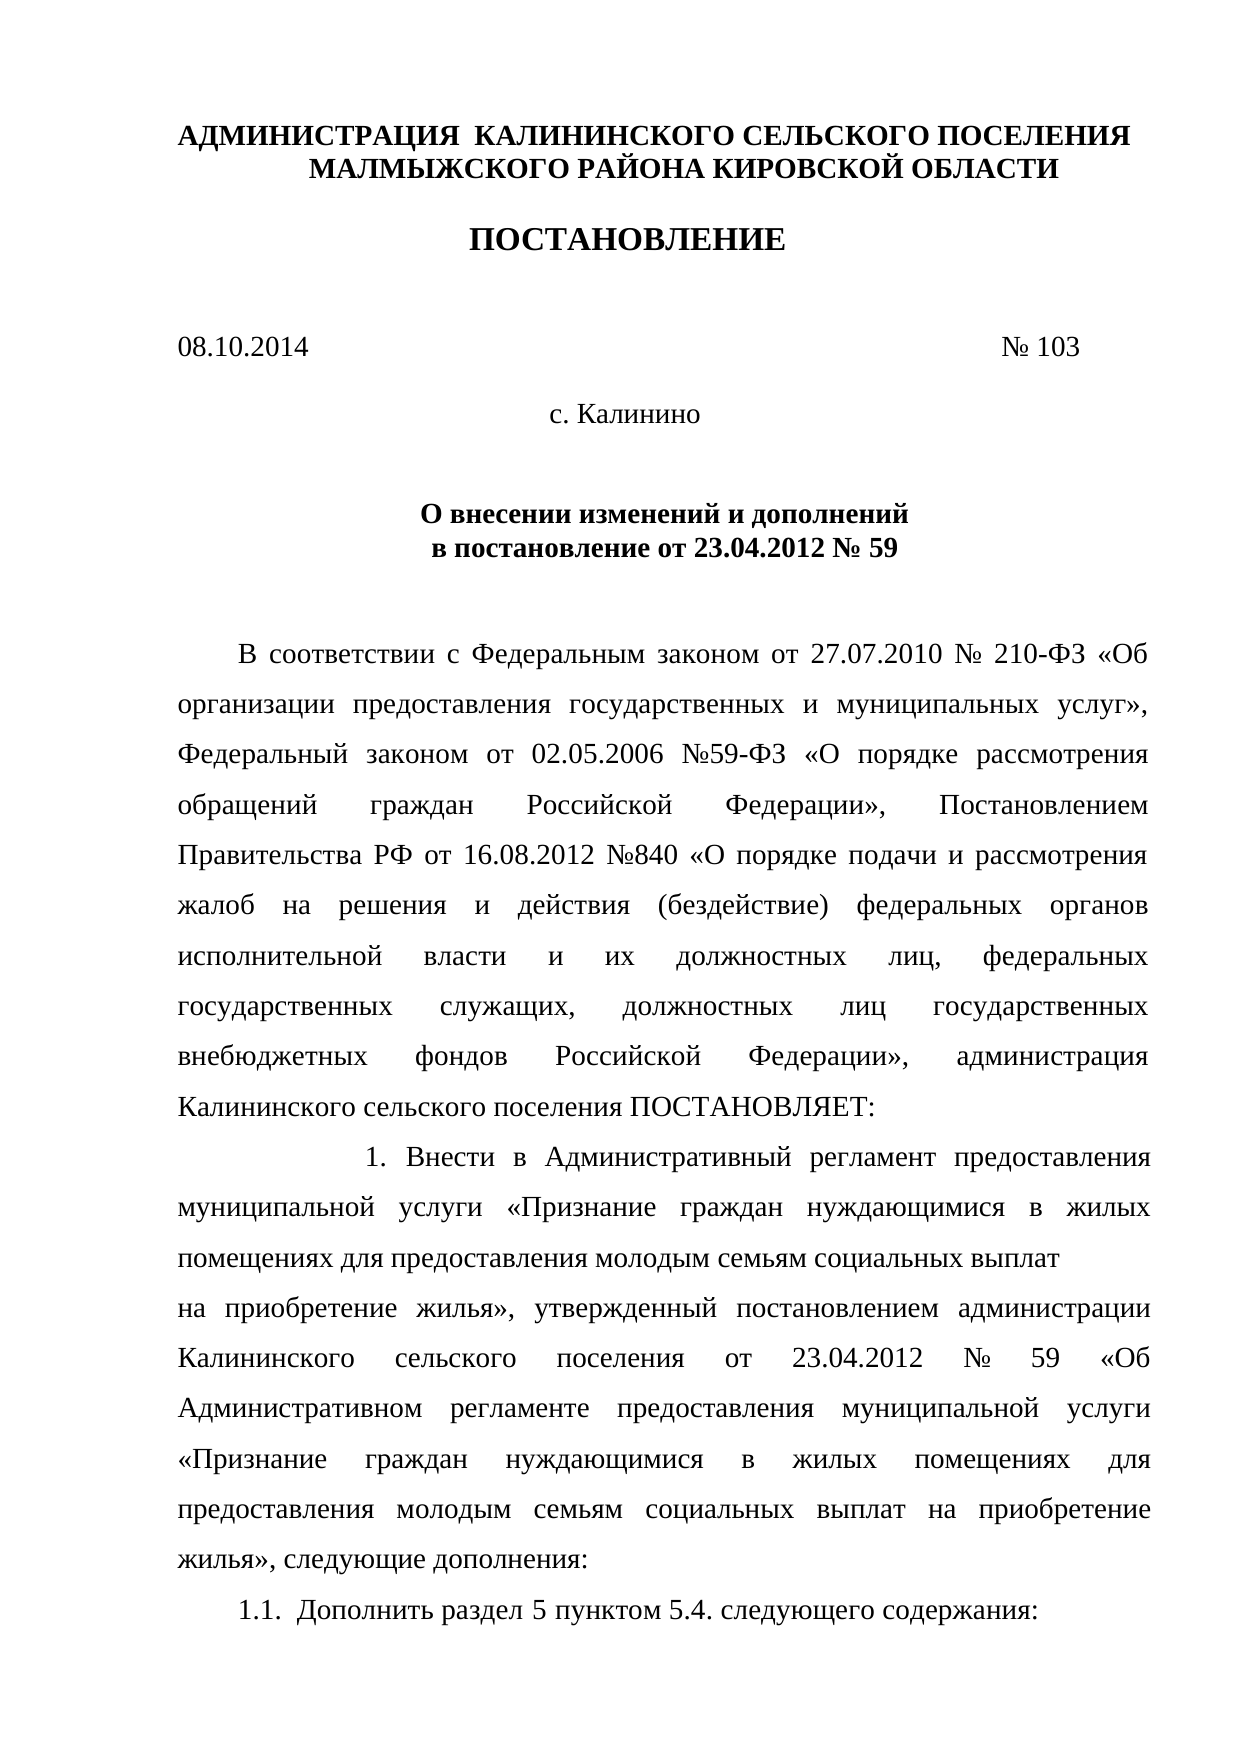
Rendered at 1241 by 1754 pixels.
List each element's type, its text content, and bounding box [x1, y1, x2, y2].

text МАЛМЫЖСКОГО РАЙОНА КИРОВСКОЙ ОБЛАСТИ [177, 152, 1152, 185]
text АДМИНИСТРАЦИЯ КАЛИНИНСКОГО СЕЛЬСКОГО ПОСЕЛЕНИЯ [177, 118, 1152, 152]
text на приобретение жилья», утвержденный постановлением администрации Калининского сельского поселения от 23.04.2012 № 59 «Об Административном регламенте предоставления муниципальной услуги «Признание граждан нуждающимися в жилых помещениях для предоставления молодым семьям социальных выплат на приобретение жилья», следующие дополнения: [177, 1290, 1152, 1575]
text В соответствии с Федеральным законом от 27.07.2010 № 210-ФЗ «Об организации предоставления государственных и муниципальных услуг», Федеральный законом от 02.05.2006 №59-ФЗ «О порядке рассмотрения обращений граждан Российской Федерации», Постановлением Правительства РФ от 16.08.2012 №840 «О порядке подачи и рассмотрения жалоб на решения и действия (бездействие) федеральных органов исполнительной власти и их должностных лиц, федеральных государственных служащих, должностных лиц государственных внебюджетных фондов Российской Федерации», администрация Калининского сельского поселения ПОСТАНОВЛЯЕТ: [177, 636, 1149, 1122]
text 1.1. Дополнить раздел 5 пунктом 5.4. следующего содержания: [177, 1592, 524, 1625]
text с. Калинино [177, 396, 1152, 429]
text в постановление от 23.04.2012 № 59 [177, 530, 1152, 564]
text 1.1. Дополнить раздел 5 пунктом 5.4. следующего содержания: [548, 1592, 1152, 1625]
title 1. Внести в Административный регламент предоставления муниципальной услуги «Признание граждан нуждающимися в жилых помещениях для предоставления молодым семьям социальных выплат [177, 1139, 1152, 1273]
text 08.10.2014 № 103 [177, 329, 1152, 362]
text ПОСТАНОВЛЕНИЕ [177, 219, 1152, 257]
text О внесении изменений и дополнений [177, 497, 1152, 530]
